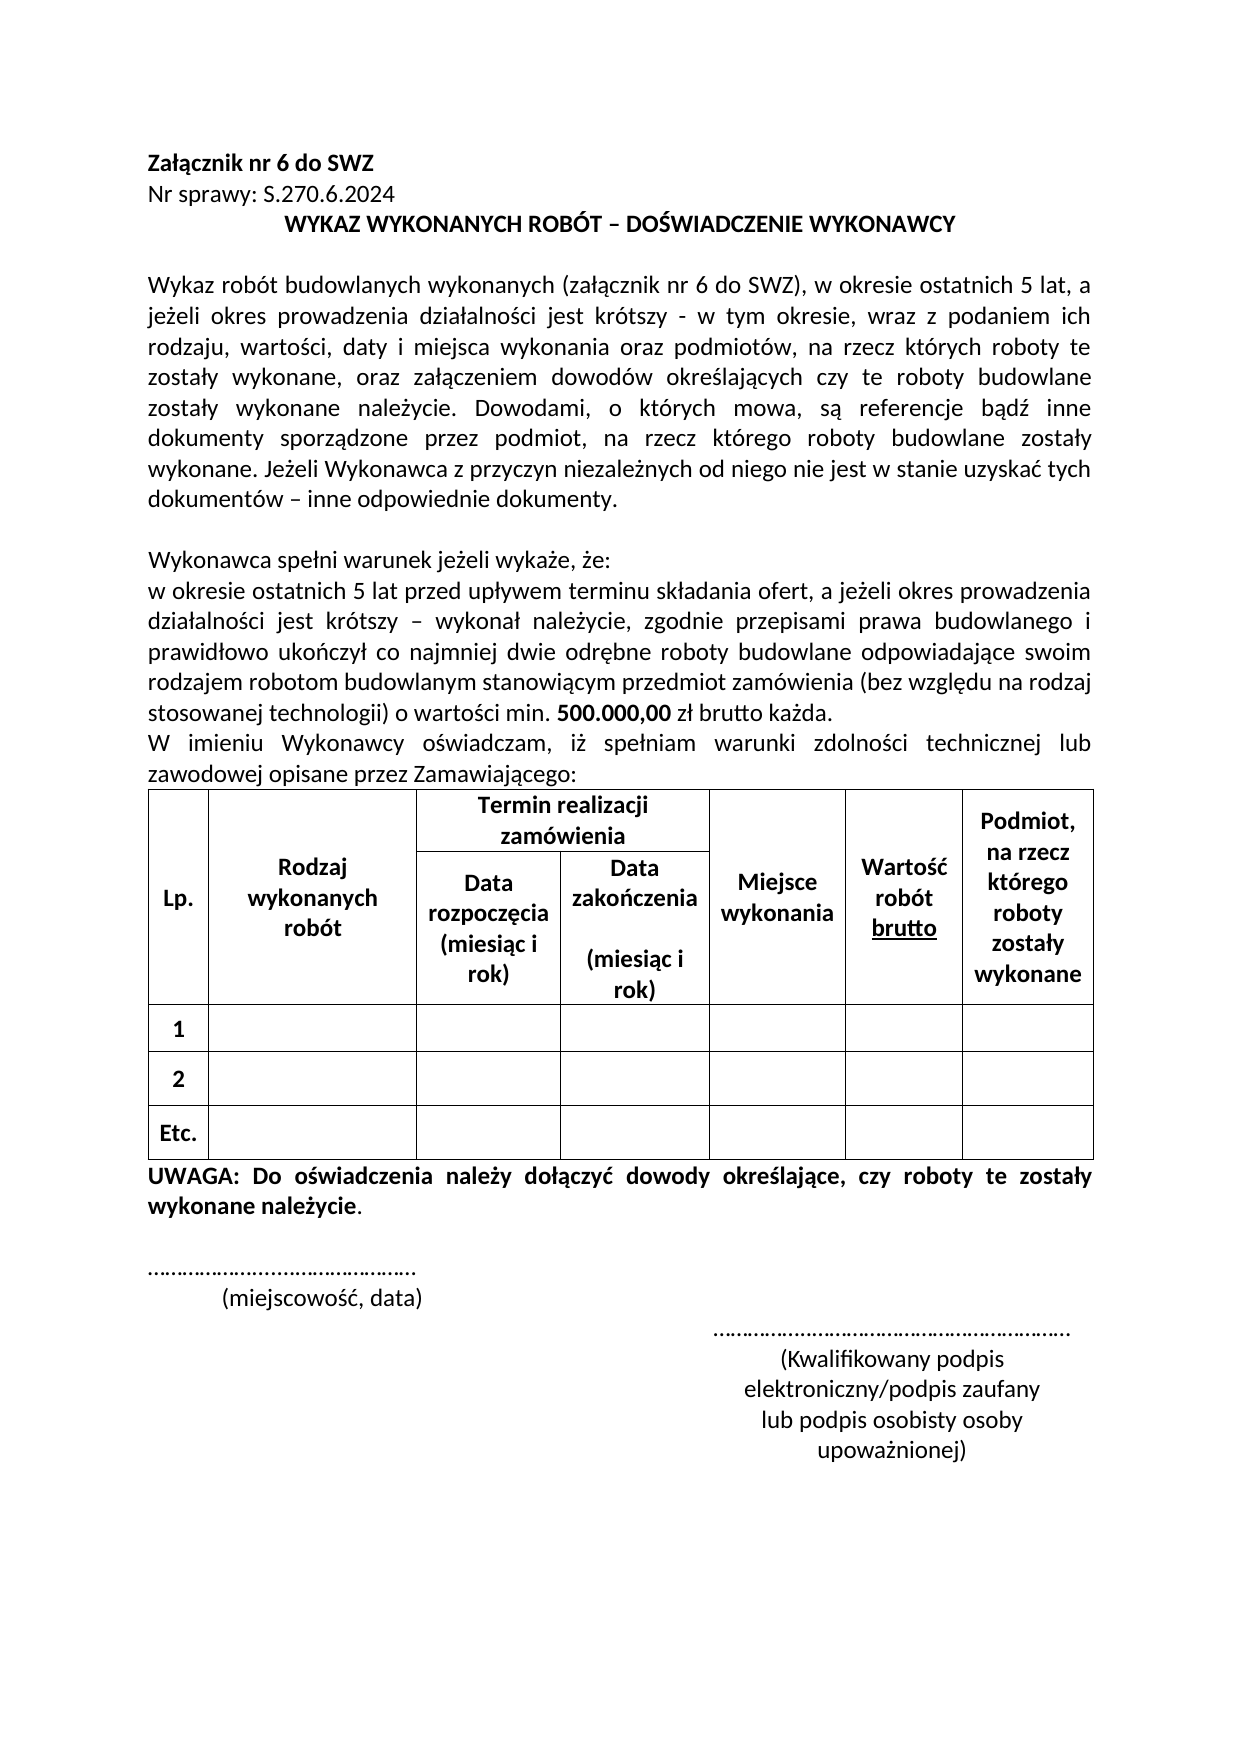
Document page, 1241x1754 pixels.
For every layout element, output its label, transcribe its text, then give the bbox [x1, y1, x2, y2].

table_cell [846, 1052, 962, 1105]
table_cell Etc. [149, 1106, 208, 1159]
table_cell Data rozpoczęcia (miesiąc i rok) [417, 852, 560, 1004]
table_header Miejsce wykonania [710, 790, 845, 1004]
text WYKAZ WYKONANYCH ROBÓT – DOŚWIADCZENIE WYKONAWCY [148, 209, 1093, 239]
table_header Podmiot, na rzecz którego roboty zostały wykonane [963, 790, 1093, 1004]
text UWAGA: Do oświadczenia należy dołączyć dowody określające, czy roboty te zostały wykonane należycie. [148, 1160, 1093, 1221]
table_cell 1 [149, 1005, 208, 1051]
text Wykonawca spełni warunek jeżeli wykaże, że: [148, 544, 1093, 575]
table_cell [846, 1106, 962, 1159]
text Wykaz robót budowlanych wykonanych (załącznik nr 6 do SWZ), w okresie ostatnich 5 lat, a jeżeli okres prowadzenia działalności jest krótszy - w tym okresie, wraz z podaniem ich rodzaju, wartości, daty i miejsca wykonania oraz podmiotów, na rzecz których roboty te zostały wykonane, oraz załączeniem dowodów określających czy te roboty budowlane zostały wykonane należycie. Dowodami, o których mowa, są referencje bądź inne dokumenty sporządzone przez podmiot, na rzecz którego roboty budowlane zostały wykonane. Jeżeli Wykonawca z przyczyn niezależnych od niego nie jest w stanie uzyskać tych dokumentów – inne odpowiednie dokumenty. [148, 270, 1093, 514]
table_cell [209, 1005, 416, 1051]
table_header Rodzaj wykonanych robót [209, 790, 416, 1004]
table_cell [417, 1106, 560, 1159]
text Nr sprawy: S.270.6.2024 [148, 178, 1093, 209]
table_header Wartość robót brutto [846, 790, 962, 1004]
text ……………..……………………………………… [691, 1313, 1093, 1343]
table_cell [417, 1052, 560, 1105]
table_cell Data zakończenia (miesiąc i rok) [561, 852, 709, 1004]
table_cell [209, 1052, 416, 1105]
table_cell [710, 1106, 845, 1159]
table_cell [963, 1052, 1093, 1105]
table_cell [417, 1005, 560, 1051]
text ……………….......………………… [148, 1252, 1093, 1282]
table_header Lp. [149, 790, 208, 1004]
table_cell [561, 1106, 709, 1159]
table_cell [561, 1052, 709, 1105]
text (miejscowość, data) [148, 1282, 1093, 1313]
text W imieniu Wykonawcy oświadczam, iż spełniam warunki zdolności technicznej lub zawodowej opisane przez Zamawiającego: [148, 727, 1093, 788]
table_header Termin realizacji zamówienia [417, 790, 709, 851]
table_cell [710, 1005, 845, 1051]
table_cell [846, 1005, 962, 1051]
table_cell [710, 1052, 845, 1105]
text lub podpis osobisty osoby upoważnionej) [691, 1404, 1093, 1465]
text (Kwalifikowany podpis elektroniczny/podpis zaufany [691, 1343, 1093, 1404]
text Załącznik nr 6 do SWZ [148, 148, 1093, 178]
table_cell [963, 1106, 1093, 1159]
text w okresie ostatnich 5 lat przed upływem terminu składania ofert, a jeżeli okres prowadzenia działalności jest krótszy – wykonał należycie, zgodnie przepisami prawa budowlanego i prawidłowo ukończył co najmniej dwie odrębne roboty budowlane odpowiadające swoim rodzajem robotom budowlanym stanowiącym przedmiot zamówienia (bez względu na rodzaj stosowanej technologii) o wartości min. 500.000,00 zł brutto każda. [148, 575, 1093, 727]
table_cell [561, 1005, 709, 1051]
table_cell [209, 1106, 416, 1159]
table_cell 2 [149, 1052, 208, 1105]
table_cell [963, 1005, 1093, 1051]
